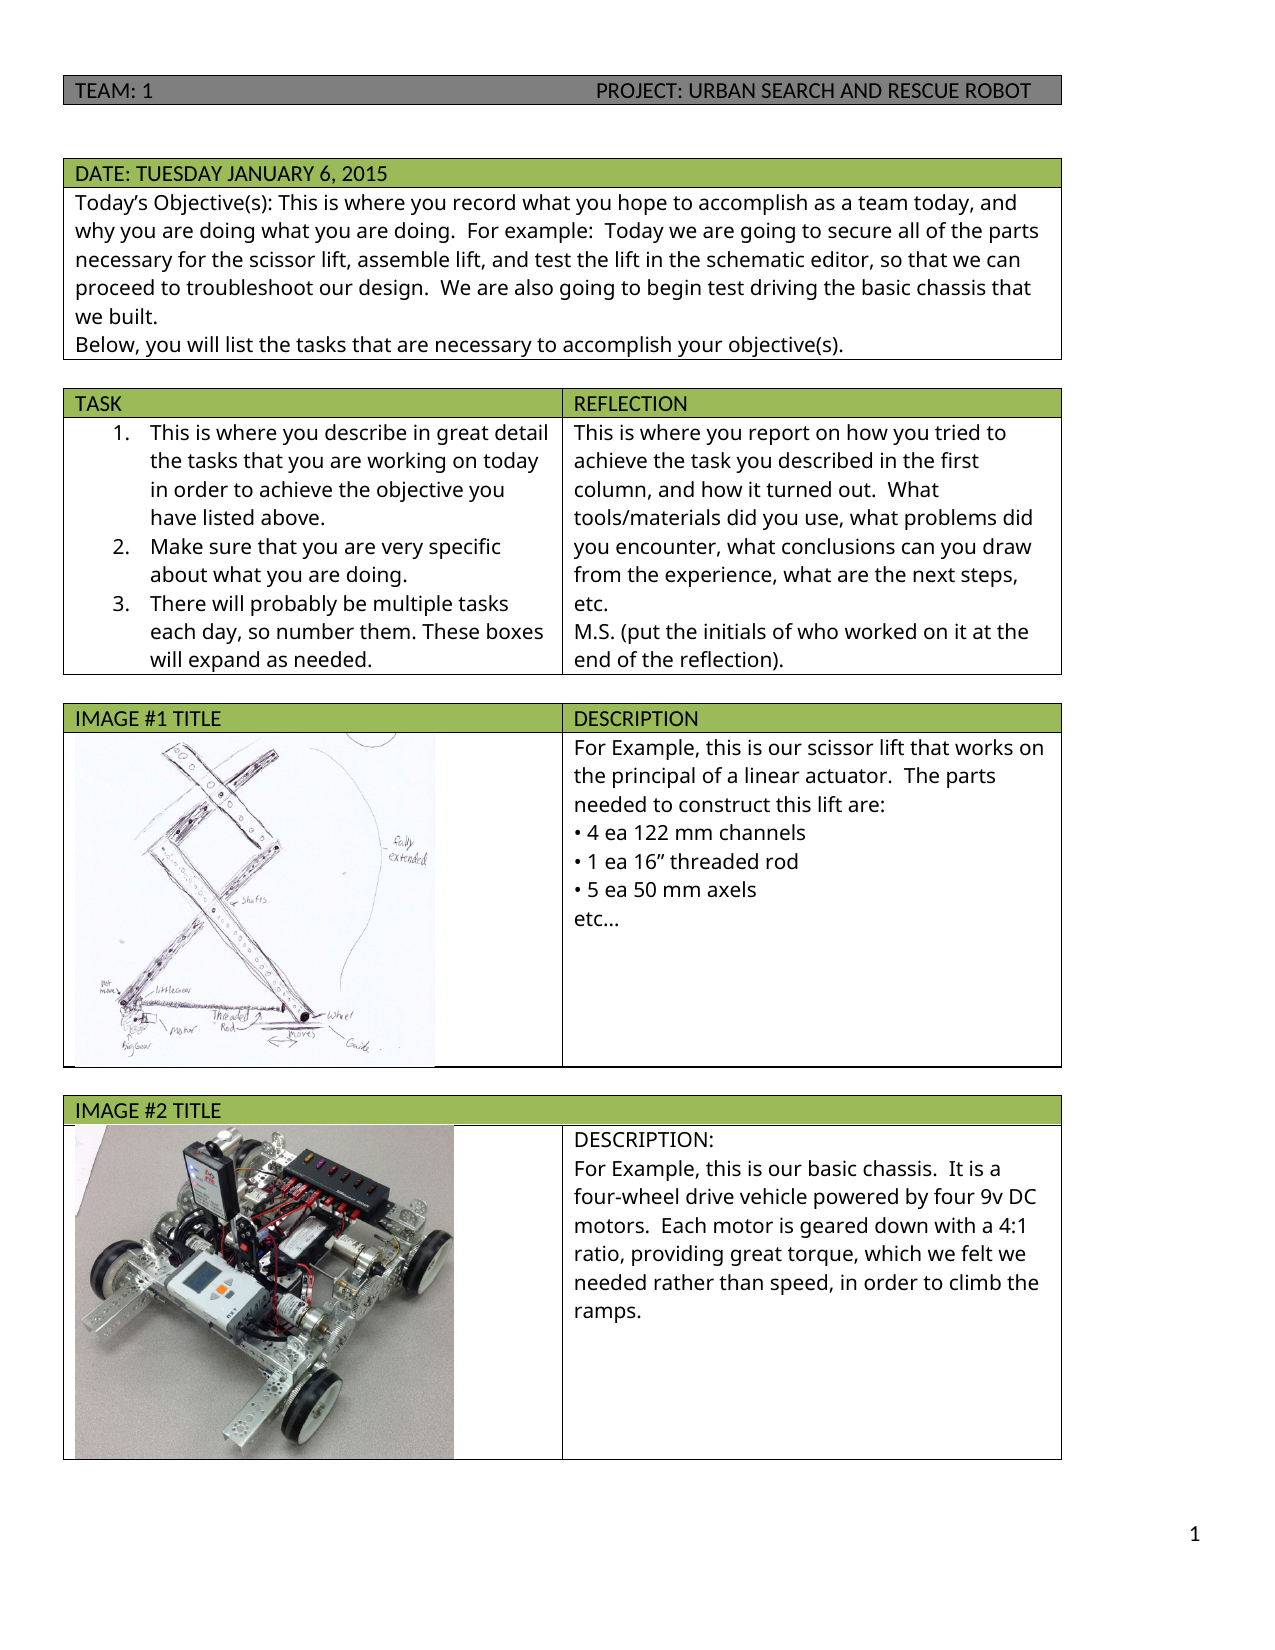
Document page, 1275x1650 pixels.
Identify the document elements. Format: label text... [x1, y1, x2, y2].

table_cell Today’s Objective(s): This is where you record what you hope to accomplish as a team today, and why you are doing what you are doing. For example: Today we are going to secure all of the parts necessary for the scissor lift, assemble lift, and test the lift in the schematic editor, so that we can proceed to troubleshoot our design. We are also going to begin test driving the basic chassis that we built. Below, you will list the tasks that are necessary to accomplish your objective(s). [64, 188, 1061, 359]
table_cell [64, 733, 75, 1066]
table_cell [435, 733, 562, 1066]
table_cell [454, 1126, 562, 1459]
table_header REFLECTION [563, 389, 1061, 417]
table_cell DESCRIPTION: For Example, this is our basic chassis. It is a four-wheel drive vehicle powered by four 9v DC motors. Each motor is geared down with a 4:1 ratio, providing great torque, which we felt we needed rather than speed, in order to climb the ramps. [563, 1126, 1061, 1459]
table_header TASK [64, 389, 562, 417]
table_cell This is where you describe in great detail the tasks that you are working on today in order to achieve the objective you have listed above. Make sure that you are very specific about what you are doing. There will probably be multiple tasks each day, so number them. These boxes will expand as needed. [64, 418, 562, 674]
table_cell [64, 1126, 75, 1459]
table_cell This is where you report on how you tried to achieve the task you described in the first column, and how it turned out. What tools/materials did you use, what problems did you encounter, what conclusions can you draw from the experience, what are the next steps, etc. M.S. (put the initials of who worked on it at the end of the reflection). [563, 418, 1061, 674]
table_header DATE: TUESDAY JANUARY 6, 2015 [64, 159, 1061, 187]
picture [75, 1125, 454, 1459]
picture [75, 733, 435, 1067]
table_header IMAGE #2 TITLE [64, 1096, 1061, 1124]
table_cell For Example, this is our scissor lift that works on the principal of a linear actuator. The parts needed to construct this lift are: • 4 ea 122 mm channels • 1 ea 16” threaded rod • 5 ea 50 mm axels etc… [563, 733, 1061, 1066]
table_header DESCRIPTION [563, 704, 1061, 732]
table_header TEAM: 1 PROJECT: URBAN SEARCH AND RESCUE ROBOT [64, 76, 1061, 104]
table_header IMAGE #1 TITLE [64, 704, 562, 732]
